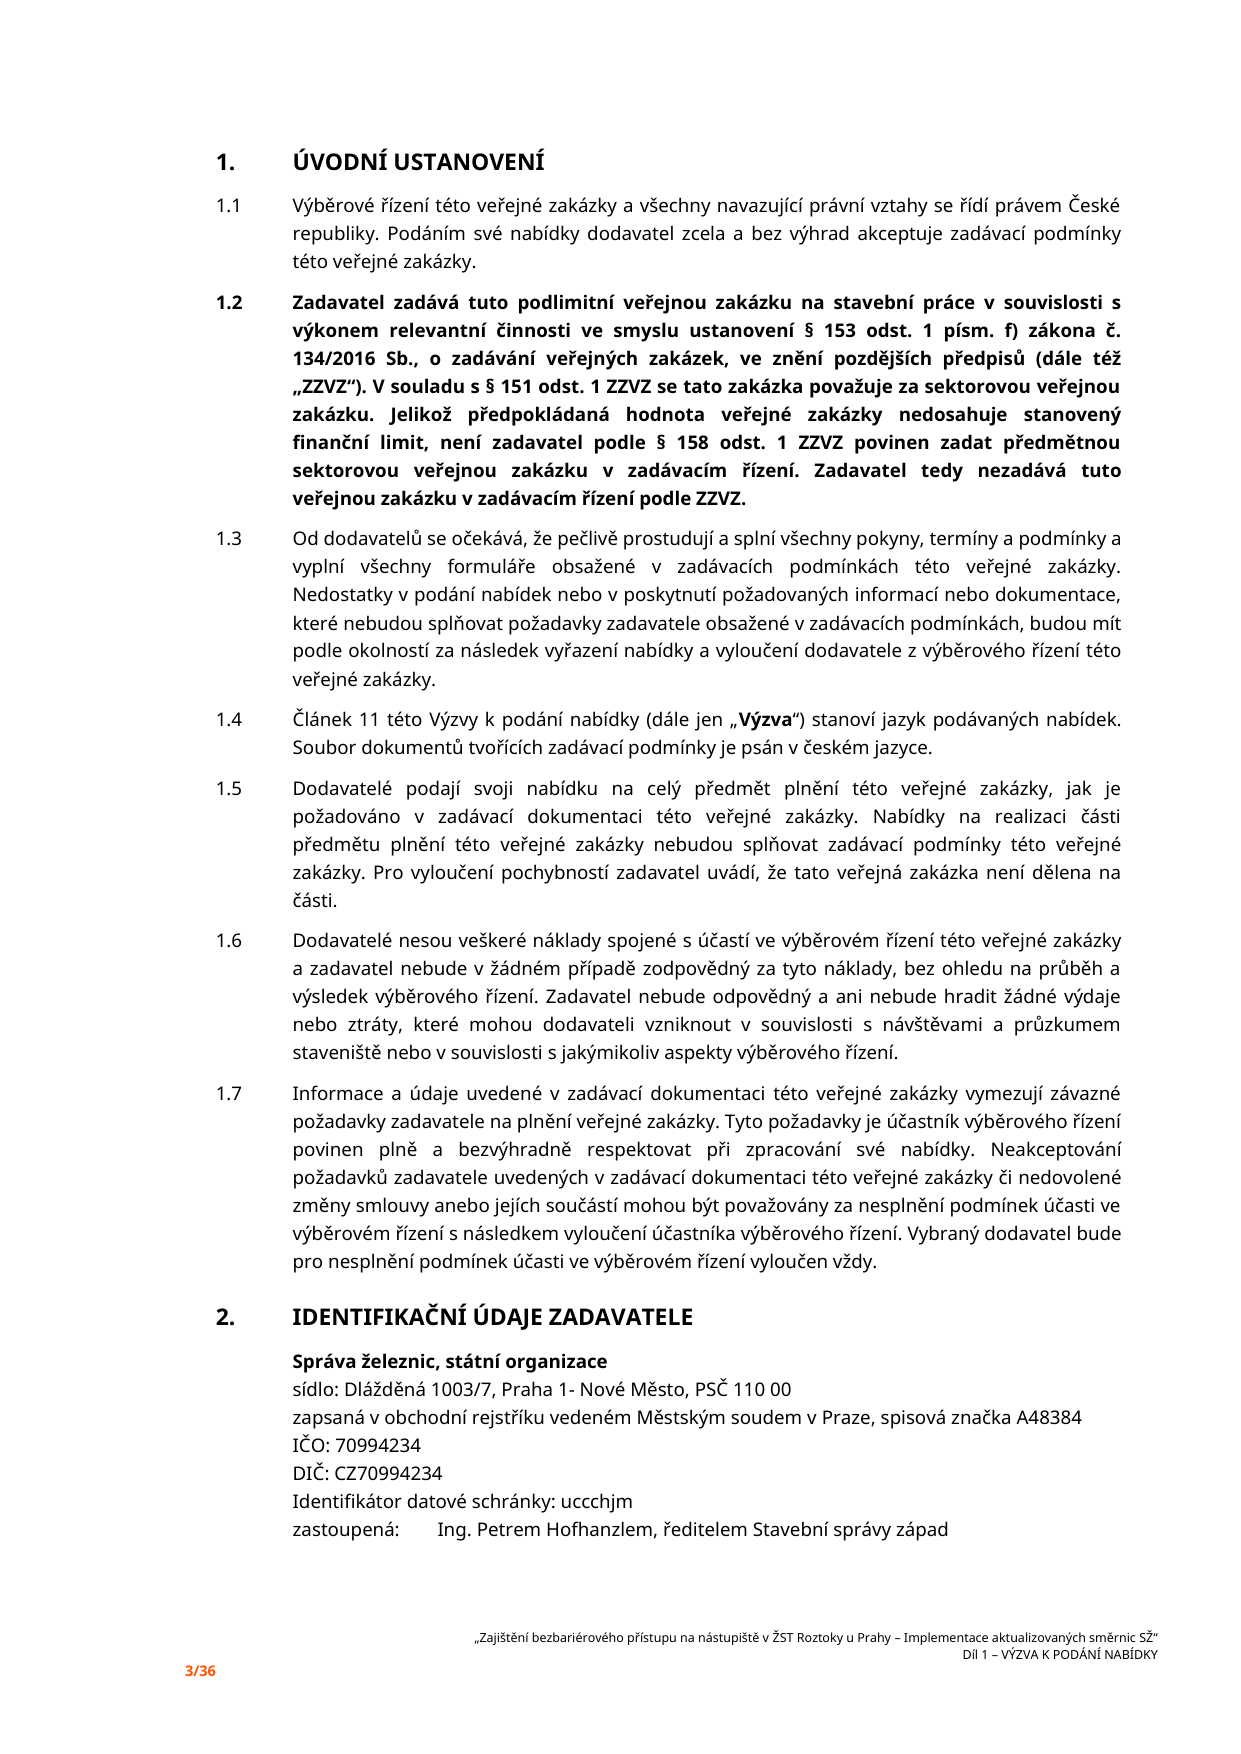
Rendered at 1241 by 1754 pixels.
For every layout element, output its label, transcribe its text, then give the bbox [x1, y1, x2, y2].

text sídlo: Dlážděná 1003/7, Praha 1- Nové Město, PSČ 110 00 [292, 1376, 1122, 1402]
text Výběrové řízení této veřejné zakázky a všechny navazující právní vztahy se řídí právem České republiky. Podáním své nabídky dodavatel zcela a bez výhrad akceptuje zadávací podmínky této veřejné zakázky. [216, 192, 1122, 274]
text DIČ: CZ70994234 [292, 1460, 1122, 1486]
text Správa železnic, státní organizace [292, 1348, 1122, 1374]
text IČO: 70994234 [292, 1432, 1122, 1458]
text Od dodavatelů se očekává, že pečlivě prostudují a splní všechny pokyny, termíny a podmínky a vyplní všechny formuláře obsažené v zadávacích podmínkách této veřejné zakázky. Nedostatky v podání nabídek nebo v poskytnutí požadovaných informací nebo dokumentace, které nebudou splňovat požadavky zadavatele obsažené v zadávacích podmínkách, budou mít podle okolností za následek vyřazení nabídky a vyloučení dodavatele z výběrového řízení této veřejné zakázky. [216, 526, 1122, 691]
text Dodavatelé nesou veškeré náklady spojené s účastí ve výběrovém řízení této veřejné zakázky a zadavatel nebude v žádném případě zodpovědný za tyto náklady, bez ohledu na průběh a výsledek výběrového řízení. Zadavatel nebude odpovědný a ani nebude hradit žádné výdaje nebo ztráty, které mohou dodavateli vzniknout v souvislosti s návštěvami a průzkumem staveniště nebo v souvislosti s jakýmikoliv aspekty výběrového řízení. [216, 927, 1122, 1065]
text Zadavatel zadává tuto podlimitní veřejnou zakázku na stavební práce v souvislosti s výkonem relevantní činnosti ve smyslu ustanovení § 153 odst. 1 písm. f) zákona č. 134/2016 Sb., o zadávání veřejných zakázek, ve znění pozdějších předpisů (dále též „ZZVZ“). V souladu s § 151 odst. 1 ZZVZ se tato zakázka považuje za sektorovou veřejnou zakázku. Jelikož předpokládaná hodnota veřejné zakázky nedosahuje stanovený finanční limit, není zadavatel podle § 158 odst. 1 ZZVZ povinen zadat předmětnou sektorovou veřejnou zakázku v zadávacím řízení. Zadavatel tedy nezadává tuto veřejnou zakázku v zadávacím řízení podle ZZVZ. [216, 289, 1122, 511]
text IDENTIFIKAČNÍ ÚDAJE ZADAVATELE [216, 1301, 1122, 1332]
text Identifikátor datové schránky: uccchjm [292, 1488, 1122, 1514]
text zastoupená: Ing. Petrem Hofhanzlem, ředitelem Stavební správy západ [292, 1516, 1122, 1542]
text ÚVODNÍ USTANOVENÍ [216, 146, 1122, 177]
text Informace a údaje uvedené v zadávací dokumentaci této veřejné zakázky vymezují závazné požadavky zadavatele na plnění veřejné zakázky. Tyto požadavky je účastník výběrového řízení povinen plně a bezvýhradně respektovat při zpracování své nabídky. Neakceptování požadavků zadavatele uvedených v zadávací dokumentaci této veřejné zakázky či nedovolené změny smlouvy anebo jejích součástí mohou být považovány za nesplnění podmínek účasti ve výběrovém řízení s následkem vyloučení účastníka výběrového řízení. Vybraný dodavatel bude pro nesplnění podmínek účasti ve výběrovém řízení vyloučen vždy. [216, 1080, 1122, 1274]
text zapsaná v obchodní rejstříku vedeném Městským soudem v Praze, spisová značka A48384 [292, 1404, 1122, 1430]
text Článek 11 této Výzvy k podání nabídky (dále jen „Výzva“) stanoví jazyk podávaných nabídek. Soubor dokumentů tvořících zadávací podmínky je psán v českém jazyce. [216, 706, 1122, 760]
text Dodavatelé podají svoji nabídku na celý předmět plnění této veřejné zakázky, jak je požadováno v zadávací dokumentaci této veřejné zakázky. Nabídky na realizaci části předmětu plnění této veřejné zakázky nebudou splňovat zadávací podmínky této veřejné zakázky. Pro vyloučení pochybností zadavatel uvádí, že tato veřejná zakázka není dělena na části. [216, 775, 1122, 912]
